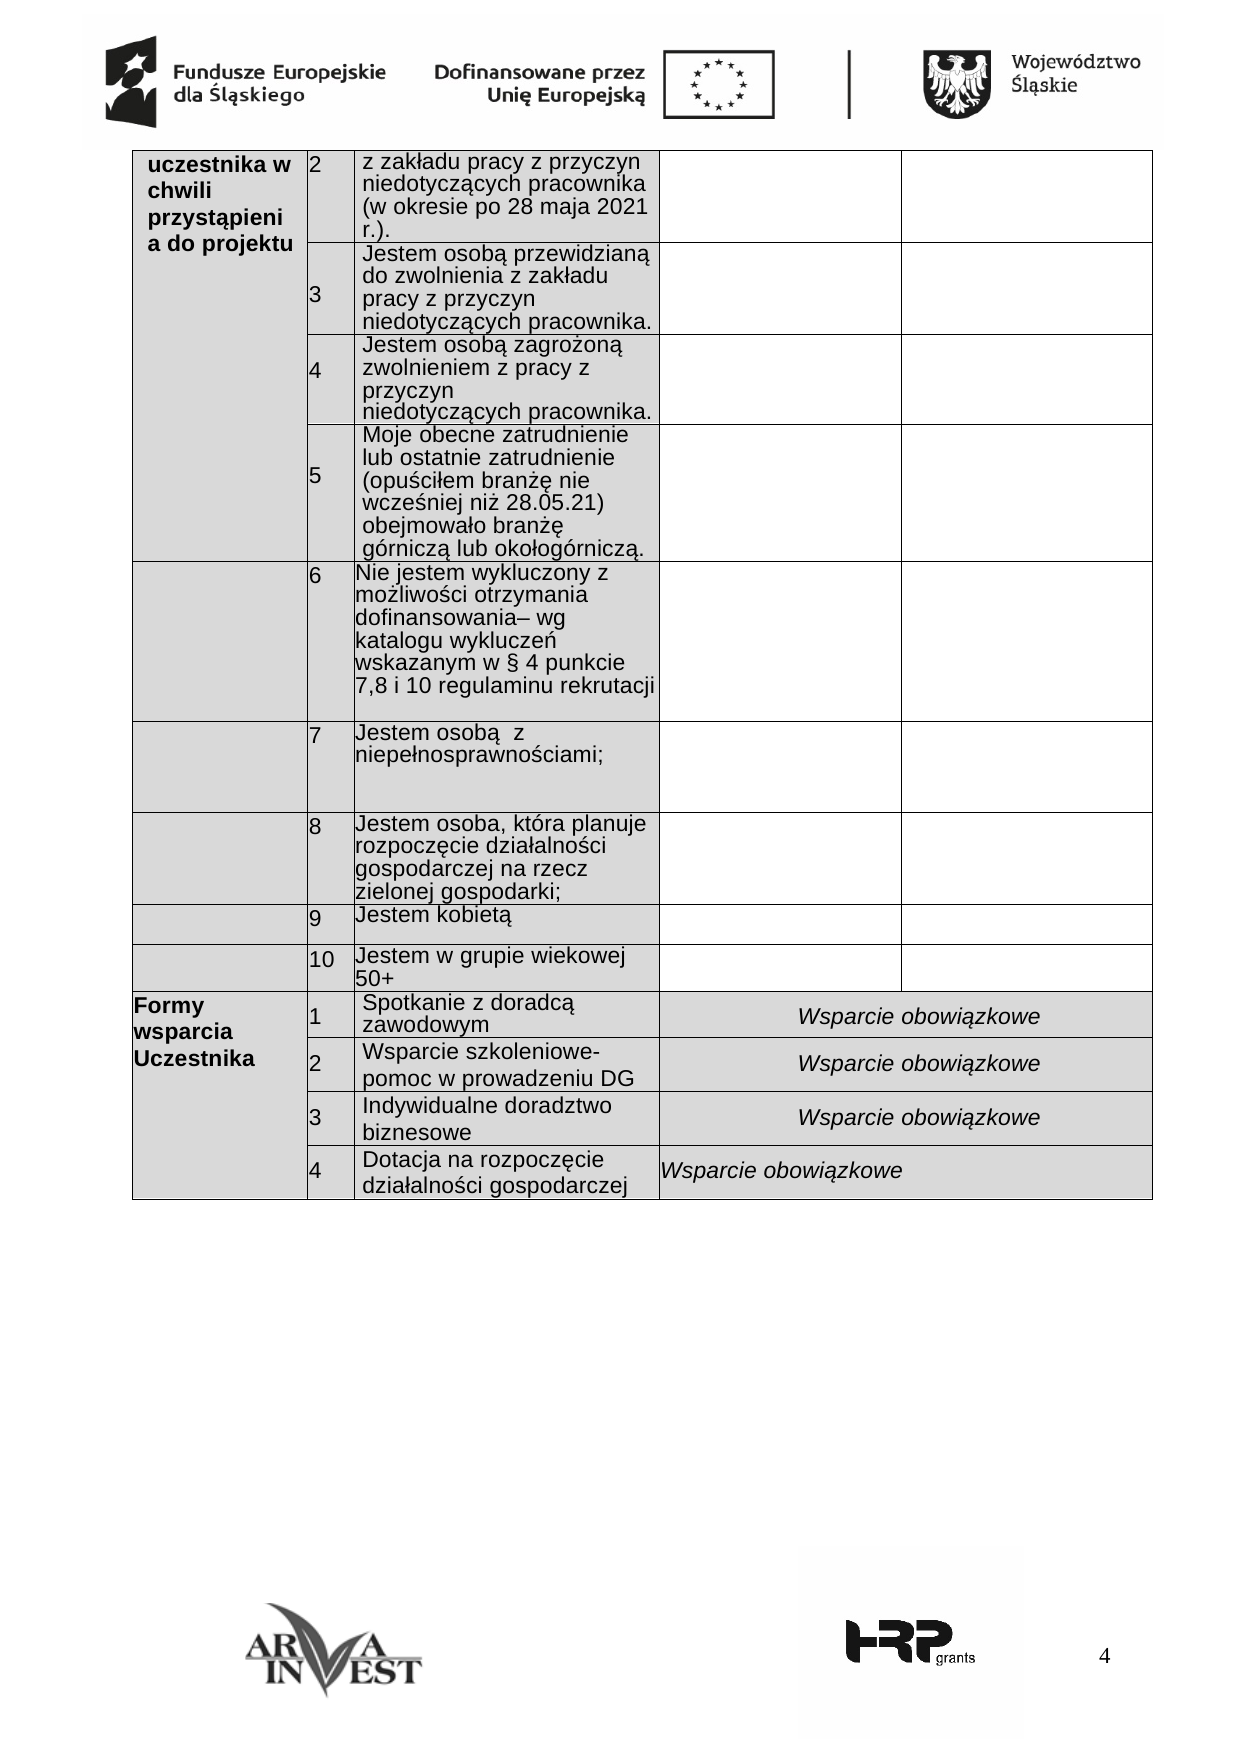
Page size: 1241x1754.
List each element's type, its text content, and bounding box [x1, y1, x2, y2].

table_cell 8 [308, 813, 354, 904]
table_cell Wsparcie szkoleniowe- pomoc w prowadzeniu DG [355, 1038, 659, 1091]
table_cell 10 [308, 945, 354, 991]
table_cell 3 [308, 243, 354, 334]
table_cell Jestem osobą przewidzianą do zwolnienia z zakładu pracy z przyczyn niedotyczących pracownika. [355, 243, 659, 334]
table_cell Wsparcie obowiązkowe [660, 1038, 1152, 1091]
table_cell [660, 425, 901, 561]
table_cell [133, 722, 307, 812]
table_cell Wsparcie obowiązkowe [660, 1146, 1152, 1198]
table_cell [660, 151, 901, 242]
table_cell 7 [308, 722, 354, 812]
table_cell [902, 945, 1152, 991]
picture [245, 1603, 439, 1705]
table_cell 1 [308, 992, 354, 1037]
table_cell [133, 813, 307, 904]
table_cell 3 [308, 1092, 354, 1145]
table_cell [660, 562, 901, 721]
picture [81, 14, 1164, 150]
table_cell Wsparcie obowiązkowe [660, 992, 1152, 1037]
table_cell Formy wsparcia Uczestnika [133, 992, 307, 1198]
table_cell Indywidualne doradztwo biznesowe [355, 1092, 659, 1145]
table_cell [902, 335, 1152, 423]
table_cell [902, 151, 1152, 242]
table_cell [660, 813, 901, 904]
table_cell [902, 425, 1152, 561]
table_cell 9 [308, 905, 354, 944]
table_cell 4 [308, 335, 354, 423]
table_cell [902, 243, 1152, 334]
table_cell 2 [308, 151, 354, 242]
table_cell 2 [308, 1038, 354, 1091]
table_cell [902, 562, 1152, 721]
table_cell Jestem osobą zwolnioną z zakładu pracy z przyczyn niedotyczących pracownika (w okresie po 28 maja 2021 r.). [355, 151, 659, 242]
table_cell Spotkanie z doradcą zawodowym [355, 992, 659, 1037]
table_cell [133, 945, 307, 991]
table_cell Nie jestem wykluczony z możliwości otrzymania dofinansowania– wg katalogu wykluczeń wskazanym w § 4 punkcie 7,8 i 10 regulaminu rekrutacji [355, 562, 659, 721]
table_cell Jestem w grupie wiekowej 50+ [355, 945, 659, 991]
table_cell [660, 945, 901, 991]
table_cell [660, 905, 901, 944]
table_cell [133, 905, 307, 944]
table_cell [660, 335, 901, 423]
table_cell [133, 562, 307, 721]
table_cell Jestem kobietą [355, 905, 659, 944]
table_cell Dotacja na rozpoczęcie działalności gospodarczej [355, 1146, 659, 1198]
table_cell Wsparcie obowiązkowe [660, 1092, 1152, 1145]
table_cell Moje obecne zatrudnienie lub ostatnie zatrudnienie (opuściłem branżę nie wcześniej niż 28.05.21) obejmowało branżę górniczą lub okołogórniczą. [355, 425, 659, 561]
table_cell [660, 722, 901, 812]
table_cell Jestem osoba, która planuje rozpoczęcie działalności gospodarczej na rzecz zielonej gospodarki; [355, 813, 659, 904]
table_cell [902, 905, 1152, 944]
table_cell [660, 243, 901, 334]
table_cell Jestem osobą zagrożoną zwolnieniem z pracy z przyczyn niedotyczących pracownika. [355, 335, 659, 423]
table_cell [902, 813, 1152, 904]
table_cell 5 [308, 425, 354, 561]
table_cell Jestem osobą z niepełnosprawnościami; [355, 722, 659, 812]
picture [797, 1546, 1025, 1739]
table_cell 4 [308, 1146, 354, 1198]
table_cell 6 [308, 562, 354, 721]
table_cell [902, 722, 1152, 812]
